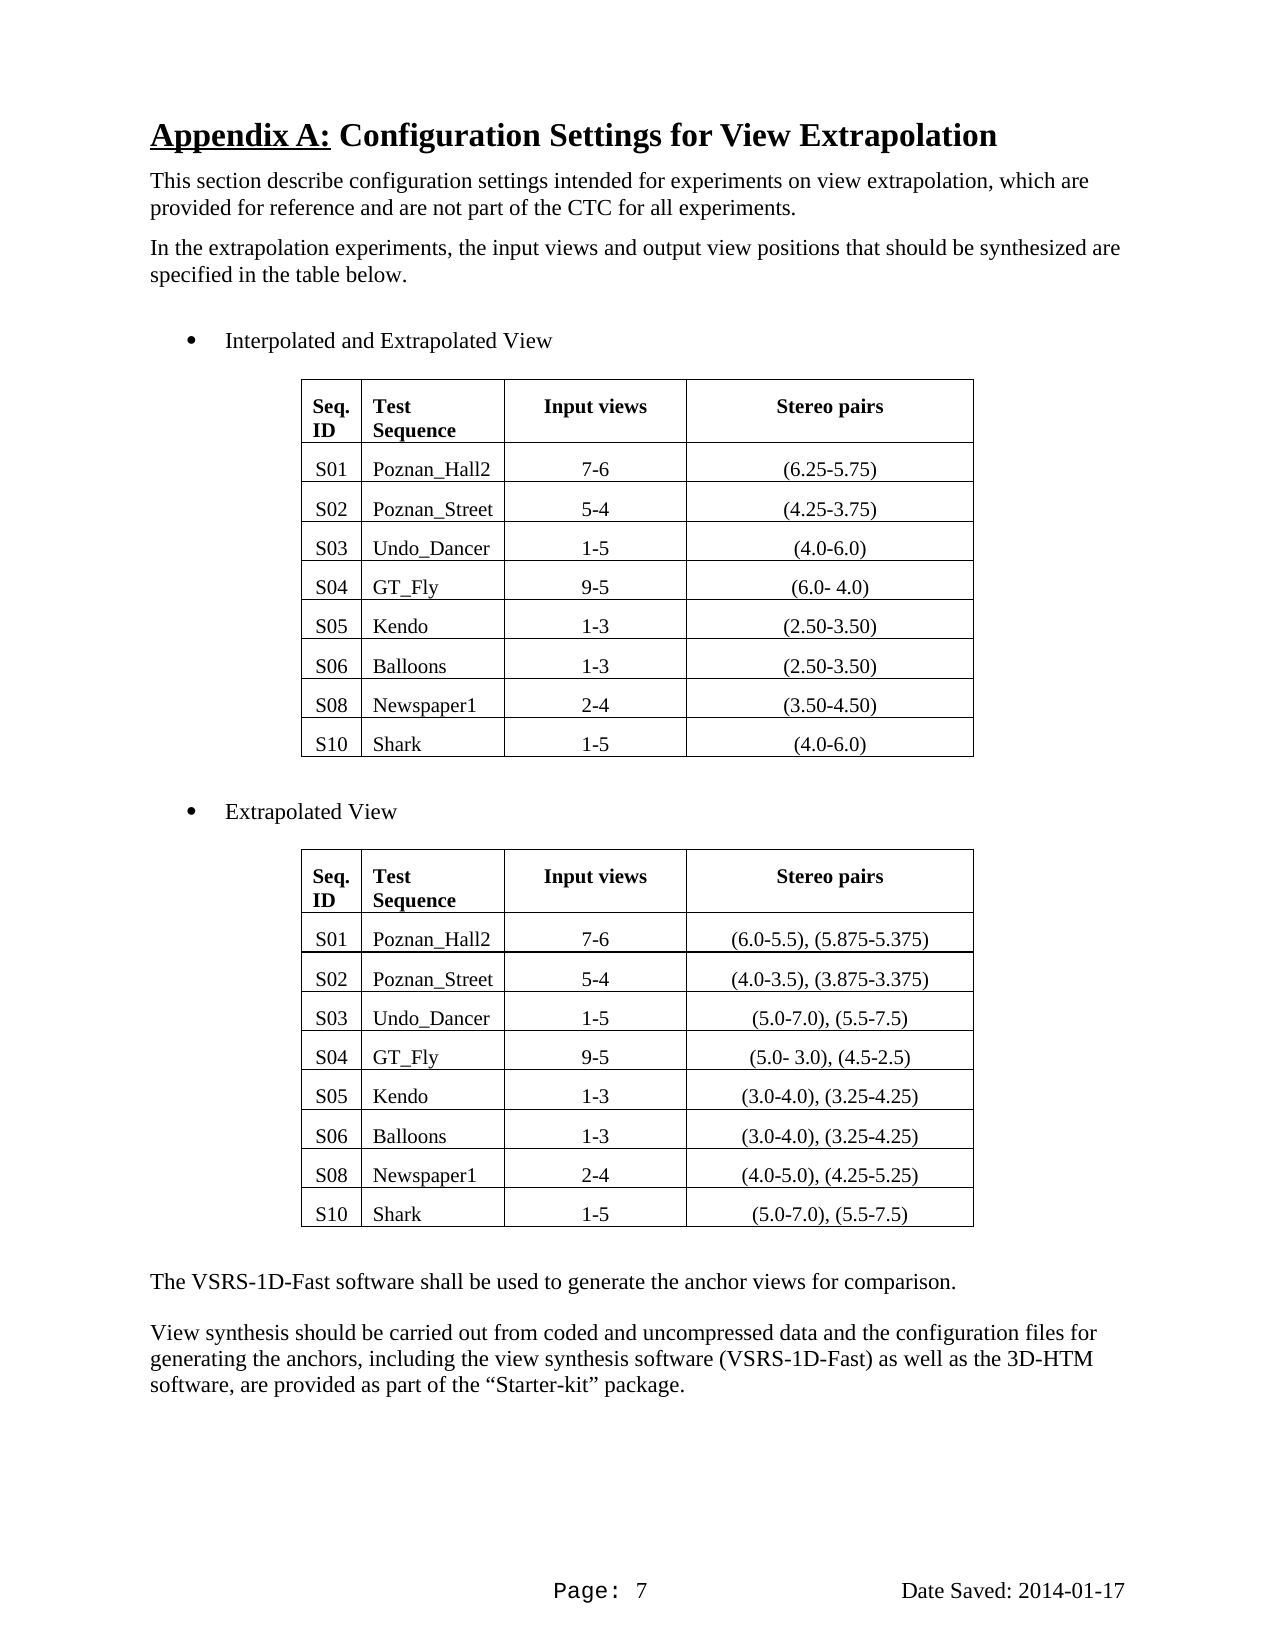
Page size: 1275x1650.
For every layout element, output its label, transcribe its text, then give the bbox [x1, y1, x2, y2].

table_cell 5-4 [505, 953, 686, 991]
table_cell (3.0-4.0), (3.25-4.25) [687, 1070, 973, 1108]
table_cell Poznan_Street [362, 953, 504, 991]
table_cell 1-3 [505, 1110, 686, 1148]
table_cell (6.25-5.75) [687, 443, 973, 481]
table_cell S10 [302, 1188, 361, 1226]
table_cell Newspaper1 [362, 679, 504, 717]
table_cell S03 [302, 992, 361, 1030]
text This section describe configuration settings intended for experiments on view extrapolation, which are provided for reference and are not part of the CTC for all experiments. [150, 167, 1125, 220]
table_cell GT_Fly [362, 1031, 504, 1069]
text In the extrapolation experiments, the input views and output view positions that should be synthesized are specified in the table below. [150, 234, 1125, 287]
table_header Test Sequence [362, 380, 504, 442]
table_cell 1-5 [505, 1188, 686, 1226]
list Interpolated and Extrapolated View [187, 328, 1125, 354]
table_cell (3.0-4.0), (3.25-4.25) [687, 1110, 973, 1148]
table_cell 1-5 [505, 522, 686, 560]
table_cell Balloons [362, 639, 504, 678]
table_cell GT_Fly [362, 561, 504, 599]
table_cell S06 [302, 639, 361, 678]
text The VSRS-1D-Fast software shall be used to generate the anchor views for comparison. [150, 1268, 1125, 1294]
table_cell Undo_Dancer [362, 992, 504, 1030]
table_header Stereo pairs [687, 380, 973, 442]
subtitle Appendix A: Configuration Settings for View Extrapolation [150, 115, 1125, 153]
table_header Seq. ID [302, 380, 361, 442]
table_cell (6.0-5.5), (5.875-5.375) [687, 913, 973, 951]
table_cell 1-3 [505, 600, 686, 638]
table_cell (5.0-7.0), (5.5-7.5) [687, 992, 973, 1030]
table_cell (2.50-3.50) [687, 600, 973, 638]
table_cell S04 [302, 1031, 361, 1069]
table_cell S02 [302, 953, 361, 991]
table_header Input views [505, 850, 686, 912]
table_cell (4.0-6.0) [687, 522, 973, 560]
table_cell 9-5 [505, 1031, 686, 1069]
table_cell S10 [302, 718, 361, 756]
table_cell (5.0- 3.0), (4.5-2.5) [687, 1031, 973, 1069]
table_cell Shark [362, 718, 504, 756]
table_cell S08 [302, 679, 361, 717]
table_cell S08 [302, 1149, 361, 1187]
table_header Seq. ID [302, 850, 361, 912]
table_cell 7-6 [505, 443, 686, 481]
table_cell Shark [362, 1188, 504, 1226]
list Extrapolated View [187, 798, 1125, 824]
table_cell S06 [302, 1110, 361, 1148]
table_cell S05 [302, 1070, 361, 1108]
table_cell 1-5 [505, 992, 686, 1030]
table_cell 9-5 [505, 561, 686, 599]
table_header Input views [505, 380, 686, 442]
table_cell S01 [302, 443, 361, 481]
table_cell S02 [302, 482, 361, 521]
table_cell S04 [302, 561, 361, 599]
text View synthesis should be carried out from coded and uncompressed data and the configuration files for generating the anchors, including the view synthesis software (VSRS-1D-Fast) as well as the 3D-HTM software, are provided as part of the “Starter-kit” package. [150, 1319, 1125, 1398]
table_cell Poznan_Street [362, 482, 504, 521]
table_cell 2-4 [505, 1149, 686, 1187]
table_cell 1-3 [505, 639, 686, 678]
table_cell S01 [302, 913, 361, 951]
table_header Stereo pairs [687, 850, 973, 912]
table_cell (3.50-4.50) [687, 679, 973, 717]
table_cell Kendo [362, 600, 504, 638]
table_cell Newspaper1 [362, 1149, 504, 1187]
table_cell (4.0-3.5), (3.875-3.375) [687, 953, 973, 991]
table_cell 1-5 [505, 718, 686, 756]
table_cell Balloons [362, 1110, 504, 1148]
table_cell S05 [302, 600, 361, 638]
table_cell 1-3 [505, 1070, 686, 1108]
table_cell Undo_Dancer [362, 522, 504, 560]
table_cell 7-6 [505, 913, 686, 951]
table_cell Poznan_Hall2 [362, 913, 504, 951]
table_cell (4.0-6.0) [687, 718, 973, 756]
table_cell 2-4 [505, 679, 686, 717]
table_header Test Sequence [362, 850, 504, 912]
table_cell Kendo [362, 1070, 504, 1108]
table_cell (6.0- 4.0) [687, 561, 973, 599]
table_cell 5-4 [505, 482, 686, 521]
table_cell S03 [302, 522, 361, 560]
table_cell (4.0-5.0), (4.25-5.25) [687, 1149, 973, 1187]
table_cell Poznan_Hall2 [362, 443, 504, 481]
table_cell (2.50-3.50) [687, 639, 973, 678]
table_cell (4.25-3.75) [687, 482, 973, 521]
table_cell (5.0-7.0), (5.5-7.5) [687, 1188, 973, 1226]
